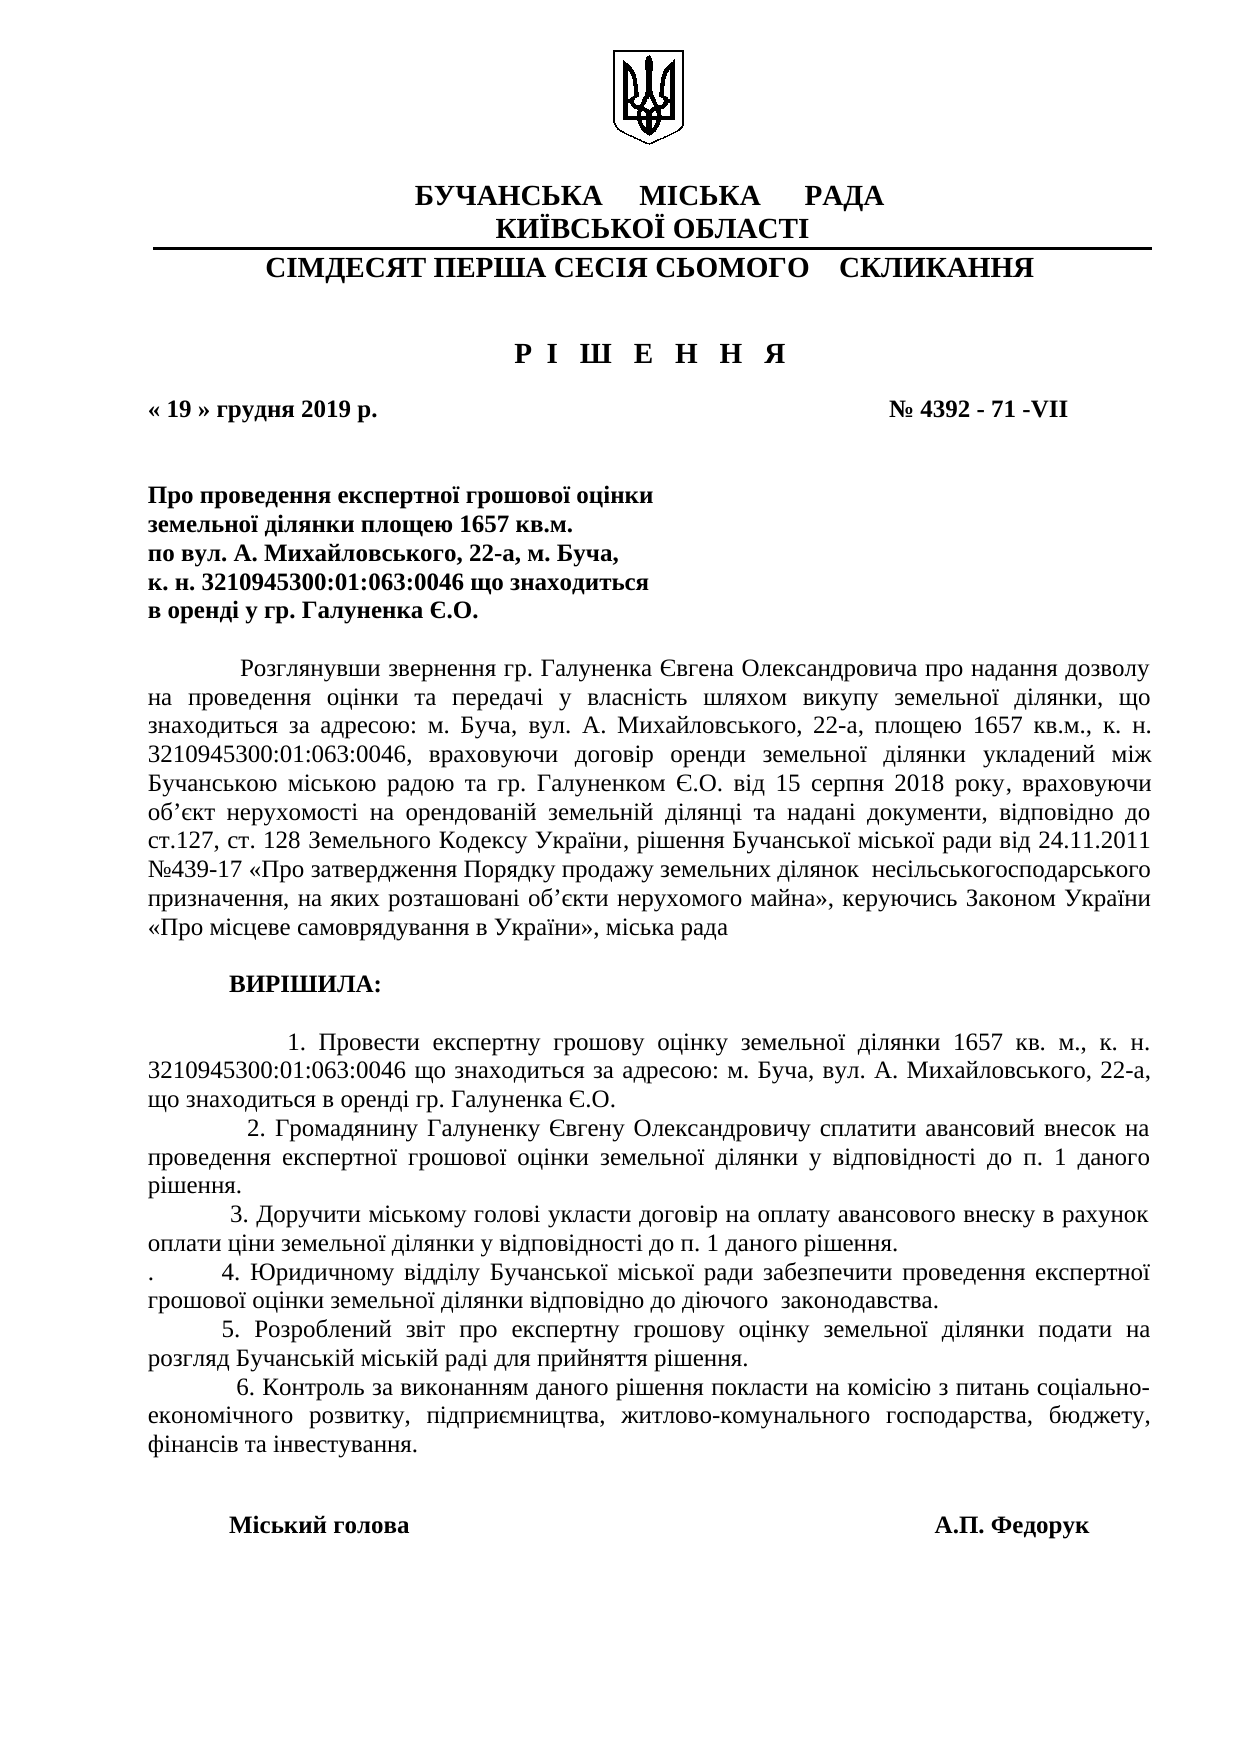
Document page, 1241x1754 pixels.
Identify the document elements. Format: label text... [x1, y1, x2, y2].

text 5. Розроблений звіт про експертну грошову оцінку земельної ділянки подати на розгляд Бучанській міській раді для прийняття рішення. [148, 1314, 1152, 1372]
subtitle Р І Ш Е Н Н Я [148, 336, 1152, 370]
text земельної ділянки площею 1657 кв.м. [148, 509, 1152, 538]
text Міський голова А.П. Федорук [148, 1511, 1152, 1539]
text к. н. 3210945300:01:063:0046 що знаходиться [148, 567, 1152, 595]
text в оренді у гр. Галуненка Є.О. [148, 595, 1152, 624]
text Про проведення експертної грошової оцінки [148, 480, 1152, 509]
subtitle « 19 » грудня 2019 р. № 4392 - 71 -VІІ [148, 394, 1152, 423]
subtitle КИЇВСЬКОЇ ОБЛАСТІ [153, 211, 1152, 247]
text 6. Контроль за виконанням даного рішення покласти на комісію з питань соціально-економічного розвитку, підприємництва, житлово-комунального господарства, бюджету, фінансів та інвестування. [148, 1372, 1152, 1458]
text СІМДЕСЯТ ПЕРША СЕСІЯ СЬОМОГО СКЛИКАННЯ [148, 250, 1152, 284]
text ВИРІШИЛА: [148, 969, 1152, 998]
text БУЧАНСЬКА МІСЬКА РАДА [148, 178, 1152, 211]
text Розглянувши звернення гр. Галуненка Євгена Олександровича про надання дозволу на проведення оцінки та передачі у власність шляхом викупу земельної ділянки, що знаходиться за адресою: м. Буча, вул. А. Михайловського, 22-а, площею 1657 кв.м., к. н. 3210945300:01:063:0046, враховуючи договір оренди земельної ділянки укладений між Бучанською міською радою та гр. Галуненком Є.О. від 15 серпня 2018 року, враховуючи об’єкт нерухомості на орендованій земельній ділянці та надані документи, відповідно до ст.127, ст. 128 Земельного Кодексу України, рішення Бучанської міської ради від 24.11.2011 №439-17 «Про затвердження Порядку продажу земельних ділянок несільськогосподарського призначення, на яких розташовані об’єкти нерухомого майна», керуючись Законом України «Про місцеве самоврядування в України», міська рада [148, 653, 1152, 940]
text 1. Провести експертну грошову оцінку земельної ділянки 1657 кв. м., к. н. 3210945300:01:063:0046 що знаходиться за адресою: м. Буча, вул. А. Михайловського, 22-а, що знаходиться в оренді гр. Галуненка Є.О. [148, 1027, 1152, 1113]
text 2. Громадянину Галуненку Євгену Олександровичу сплатити авансовий внесок на проведення експертної грошової оцінки земельної ділянки у відповідності до п. 1 даного рішення. [148, 1113, 1152, 1199]
text по вул. А. Михайловського, 22-а, м. Буча, [148, 538, 1152, 567]
text 3. Доручити міському голові укласти договір на оплату авансового внеску в рахунок оплати ціни земельної ділянки у відповідності до п. 1 даного рішення. [148, 1199, 1152, 1257]
text . 4. Юридичному відділу Бучанської міської ради забезпечити проведення експертної грошової оцінки земельної ділянки відповідно до діючого законодавства. [148, 1257, 1152, 1314]
